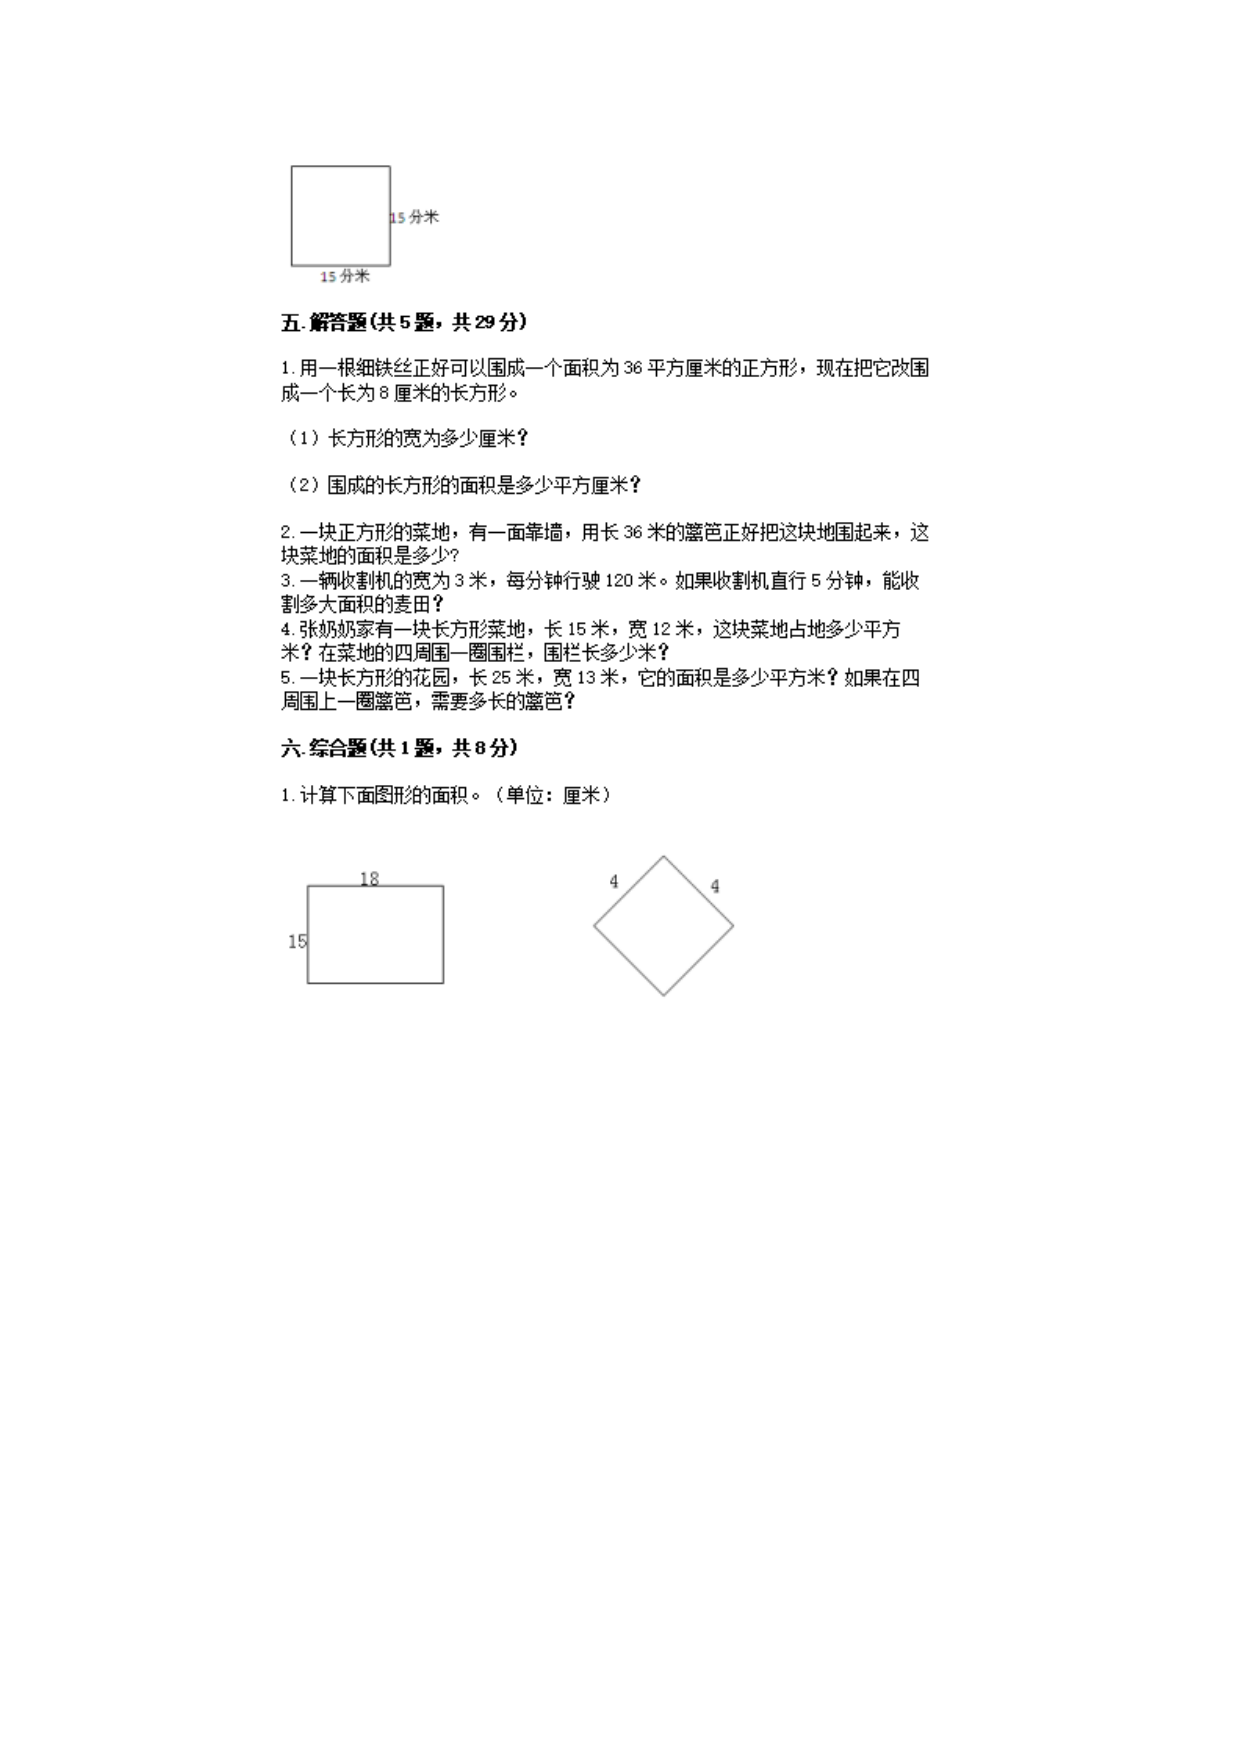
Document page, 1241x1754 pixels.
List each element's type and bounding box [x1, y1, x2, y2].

picture [238, 162, 1002, 1011]
